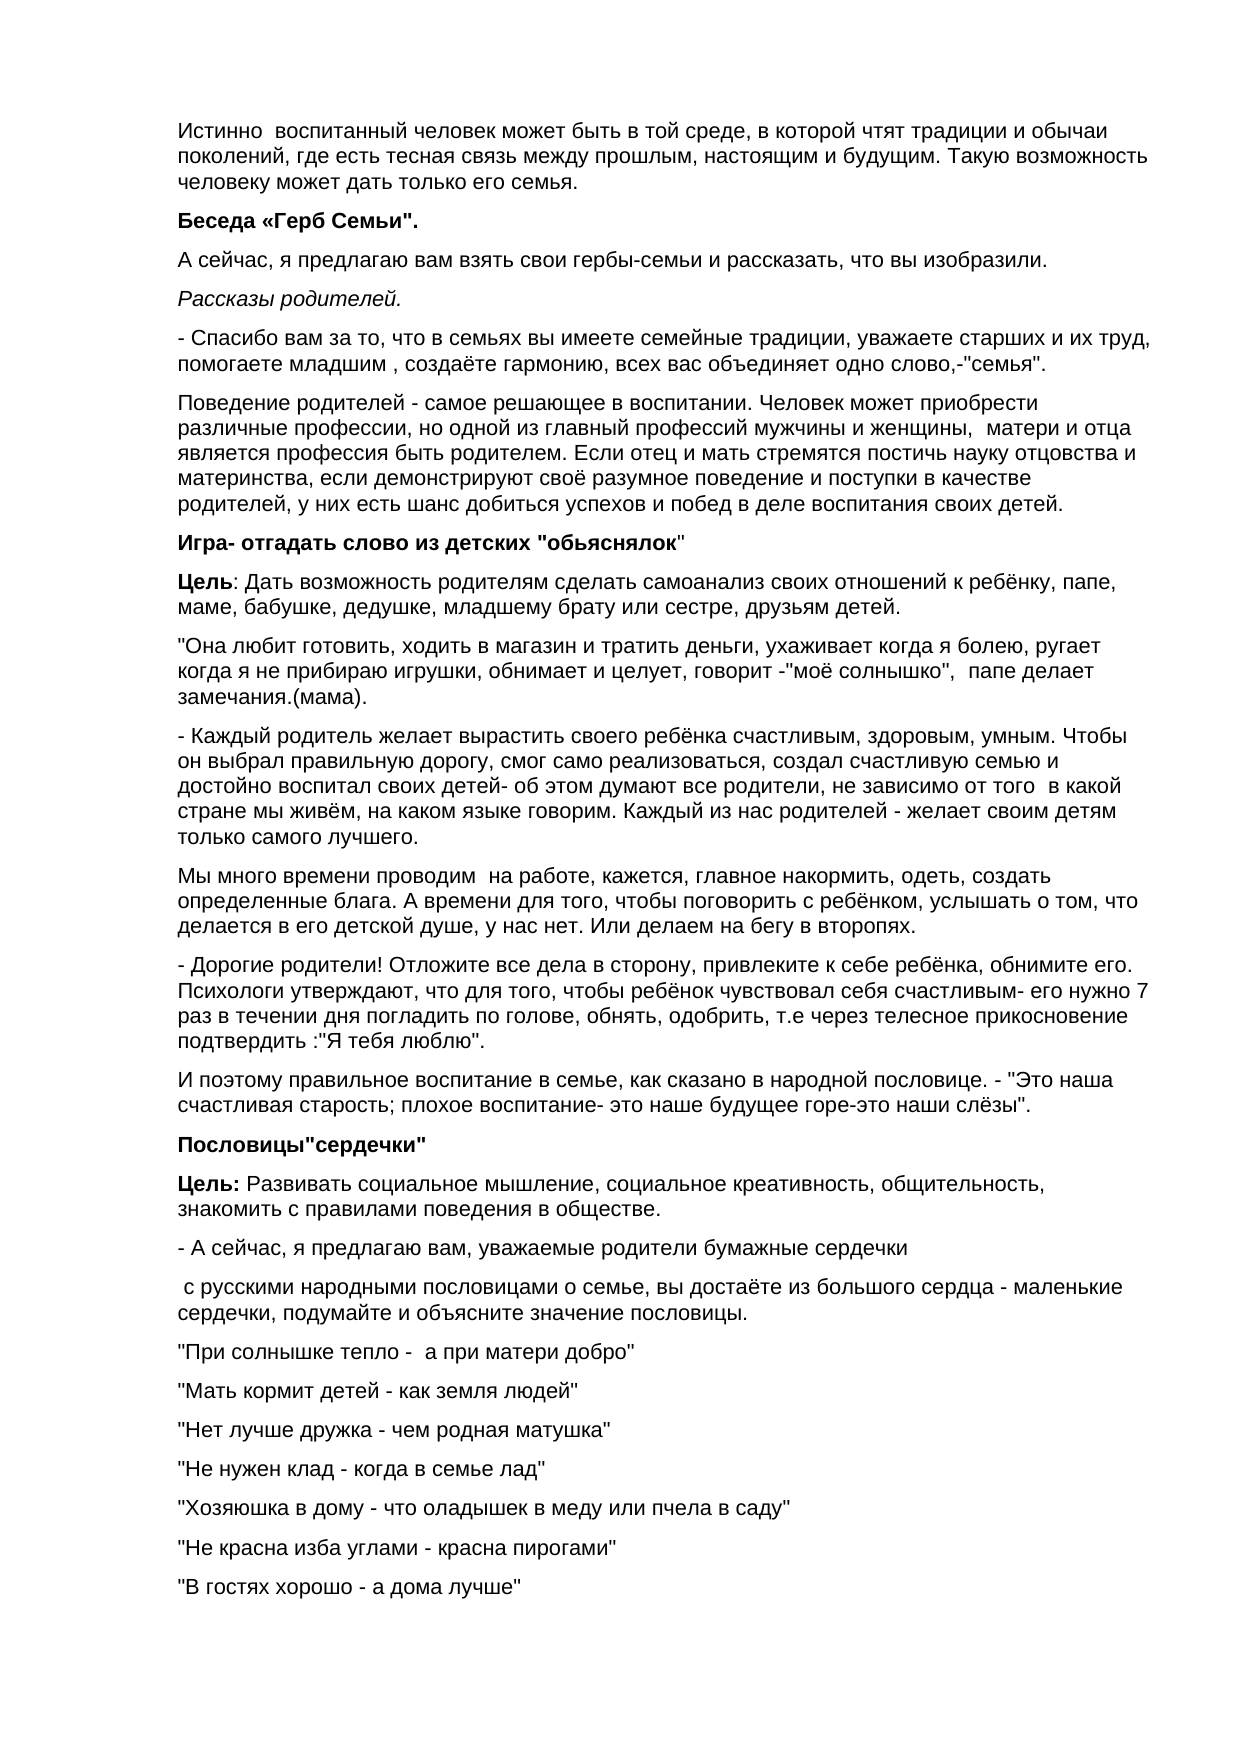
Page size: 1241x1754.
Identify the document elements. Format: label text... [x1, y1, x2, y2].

text "Она любит готовить, ходить в магазин и тратить деньги, ухаживает когда я болею, ругает когда я не прибираю игрушки, обнимает и целует, говорит -"моё солнышко", папе делает замечания.(мама). [177, 633, 1152, 709]
text - Спасибо вам за то, что в семьях вы имеете семейные традиции, уважаете старших и их труд, помогаете младшим , создаёте гармонию, всех вас объединяет одно слово,-"семья". [177, 325, 1152, 376]
text - А сейчас, я предлагаю вам, уважаемые родители бумажные сердечки [177, 1235, 1152, 1260]
text Пословицы"сердечки" [177, 1131, 1152, 1157]
text "В гостях хорошо - а дома лучше" [177, 1573, 1152, 1599]
text Мы много времени проводим на работе, кажется, главное накормить, одеть, создать определенные блага. А времени для того, чтобы поговорить с ребёнком, услышать о том, что делается в его детской душе, у нас нет. Или делаем на бегу в второпях. [177, 863, 1152, 938]
text И поэтому правильное воспитание в семье, как сказано в народной пословице. - "Это наша счастливая старость; плохое воспитание- это наше будущее горе-это наши слёзы". [177, 1067, 1152, 1117]
text Цель: Развивать социальное мышление, социальное креативность, общительность, знакомить с правилами поведения в обществе. [177, 1171, 1152, 1221]
text - Дорогие родители! Отложите все дела в сторону, привлеките к себе ребёнка, обнимите его. Психологи утверждают, что для того, чтобы ребёнок чувствовал себя счастливым- его нужно 7 раз в течении дня погладить по голове, обнять, одобрить, т.е через телесное прикосновение подтвердить :"Я тебя люблю". [177, 952, 1152, 1053]
text "Нет лучше дружка - чем родная матушка" [177, 1417, 1152, 1442]
text Рассказы родителей. [177, 286, 1152, 311]
text Поведение родителей - самое решающее в воспитании. Человек может приобрести различные профессии, но одной из главный профессий мужчины и женщины, матери и отца является профессия быть родителем. Если отец и мать стремятся постичь науку отцовства и материнства, если демонстрируют своё разумное поведение и поступки в качестве родителей, у них есть шанс добиться успехов и побед в деле воспитания своих детей. [177, 389, 1152, 516]
text Беседа «Герб Семьи". [177, 208, 1152, 233]
text "Не нужен клад - когда в семье лад" [177, 1456, 1152, 1481]
text "При солнышке тепло - а при матери добро" [177, 1338, 1152, 1364]
text Цель: Дать возможность родителям сделать самоанализ своих отношений к ребёнку, папе, маме, бабушке, дедушке, младшему брату или сестре, друзьям детей. [177, 569, 1152, 619]
text "Хозяюшка в дому - что оладышек в меду или пчела в саду" [177, 1495, 1152, 1520]
text "Мать кормит детей - как земля людей" [177, 1378, 1152, 1403]
text "Не красна изба углами - красна пирогами" [177, 1534, 1152, 1559]
text Истинно воспитанный человек может быть в той среде, в которой чтят традиции и обычаи поколений, где есть тесная связь между прошлым, настоящим и будущим. Такую возможность человеку может дать только его семья. [177, 118, 1152, 194]
text А сейчас, я предлагаю вам взять свои гербы-семьи и рассказать, что вы изобразили. [177, 247, 1152, 272]
text с русскими народными пословицами о семье, вы достаёте из большого сердца - маленькие сердечки, подумайте и объясните значение пословицы. [177, 1274, 1152, 1324]
text - Каждый родитель желает вырастить своего ребёнка счастливым, здоровым, умным. Чтобы он выбрал правильную дорогу, смог само реализоваться, создал счастливую семью и достойно воспитал своих детей- об этом думают все родители, не зависимо от того в какой стране мы живём, на каком языке говорим. Каждый из нас родителей - желает своим детям только самого лучшего. [177, 723, 1152, 849]
text Игра- отгадать слово из детских "обьяснялок" [177, 529, 1152, 555]
